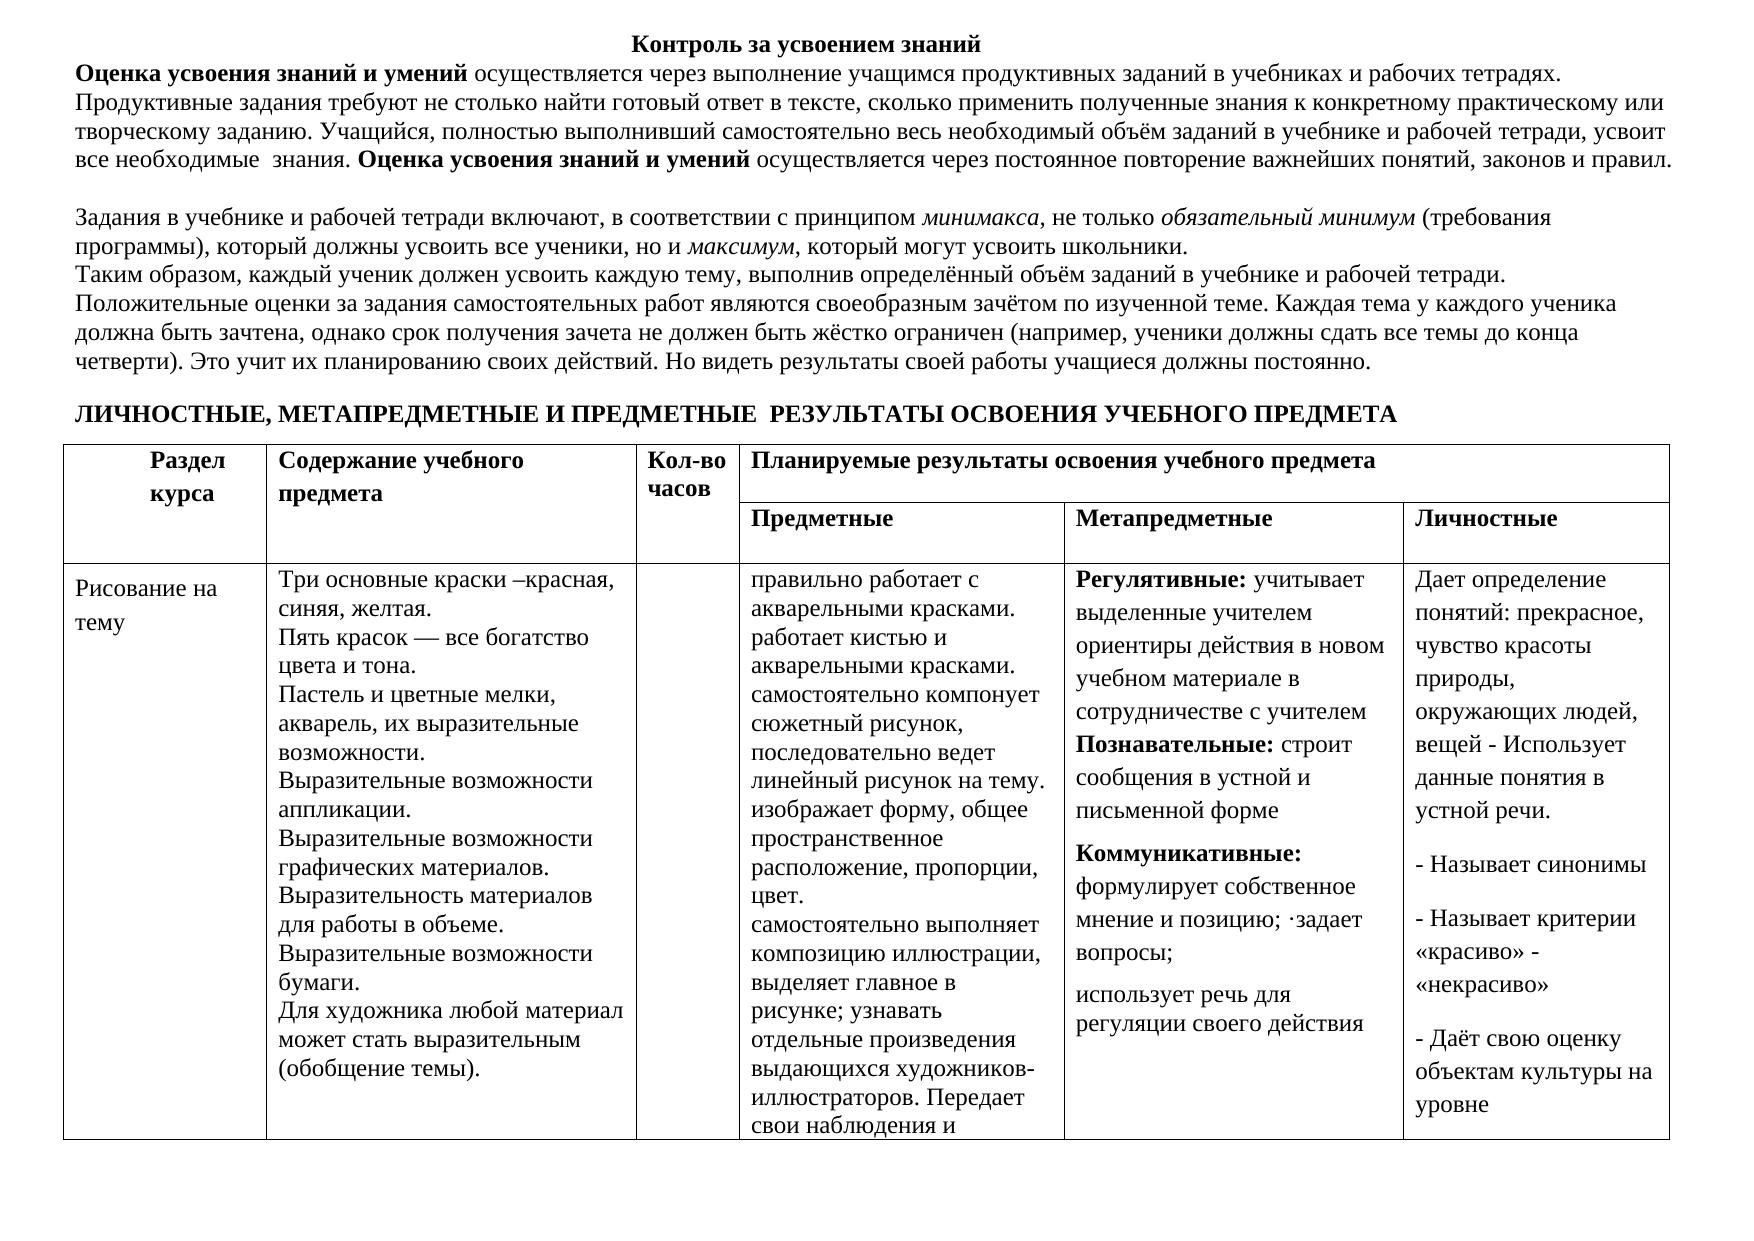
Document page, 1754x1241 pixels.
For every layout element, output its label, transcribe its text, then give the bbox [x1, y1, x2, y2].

table_header Раздел курса [64, 445, 266, 563]
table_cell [740, 564, 1064, 1139]
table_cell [1065, 564, 1403, 1139]
text личностные, метапредметные и предметные результаты освоения учебного предмета [75, 399, 1679, 428]
table_cell Рисование на тему [64, 564, 266, 1139]
table_cell [637, 564, 739, 1139]
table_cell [267, 564, 636, 1139]
table_header Содержание учебного предмета [267, 445, 636, 563]
text Контроль за усвоением знаний Оценка усвоения знаний и умений осуществляется через выполнение учащимся продуктивных заданий в учебниках и рабочих тетрадях. Продуктивные задания требуют не столько найти готовый ответ в тексте, сколько применить полученные знания к конкретному практическому или творческому заданию. Учащийся, полностью выполнивший самостоятельно весь необходимый объём заданий в учебнике и рабочей тетради, усвоит все необходимые знания. Оценка усвоения знаний и умений осуществляется через постоянное повторение важнейших понятий, законов и правил. Задания в учебнике и рабочей тетради включают, в соответствии с принципом минимакса, не только обязательный минимум (требования программы), который должны усвоить все ученики, но и максимум, который могут усвоить школьники. Таким образом, каждый ученик должен усвоить каждую тему, выполнив определённый объём заданий в учебнике и рабочей тетради. Положительные оценки за задания самостоятельных работ являются своеобразным зачётом по изученной теме. Каждая тема у каждого ученика должна быть зачтена, однако срок получения зачета не должен быть жёстко ограничен (например, ученики должны сдать все темы до конца четверти). Это учит их планированию своих действий. Но видеть результаты своей работы учащиеся должны постоянно. [75, 29, 1679, 374]
table_header Кол-во часов [637, 445, 739, 563]
table_cell Предметные [740, 503, 1064, 563]
table_cell Личностные [1404, 503, 1669, 563]
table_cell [1404, 564, 1669, 1139]
table_header Планируемые результаты освоения учебного предмета [740, 445, 1669, 502]
table_cell Метапредметные [1065, 503, 1403, 563]
